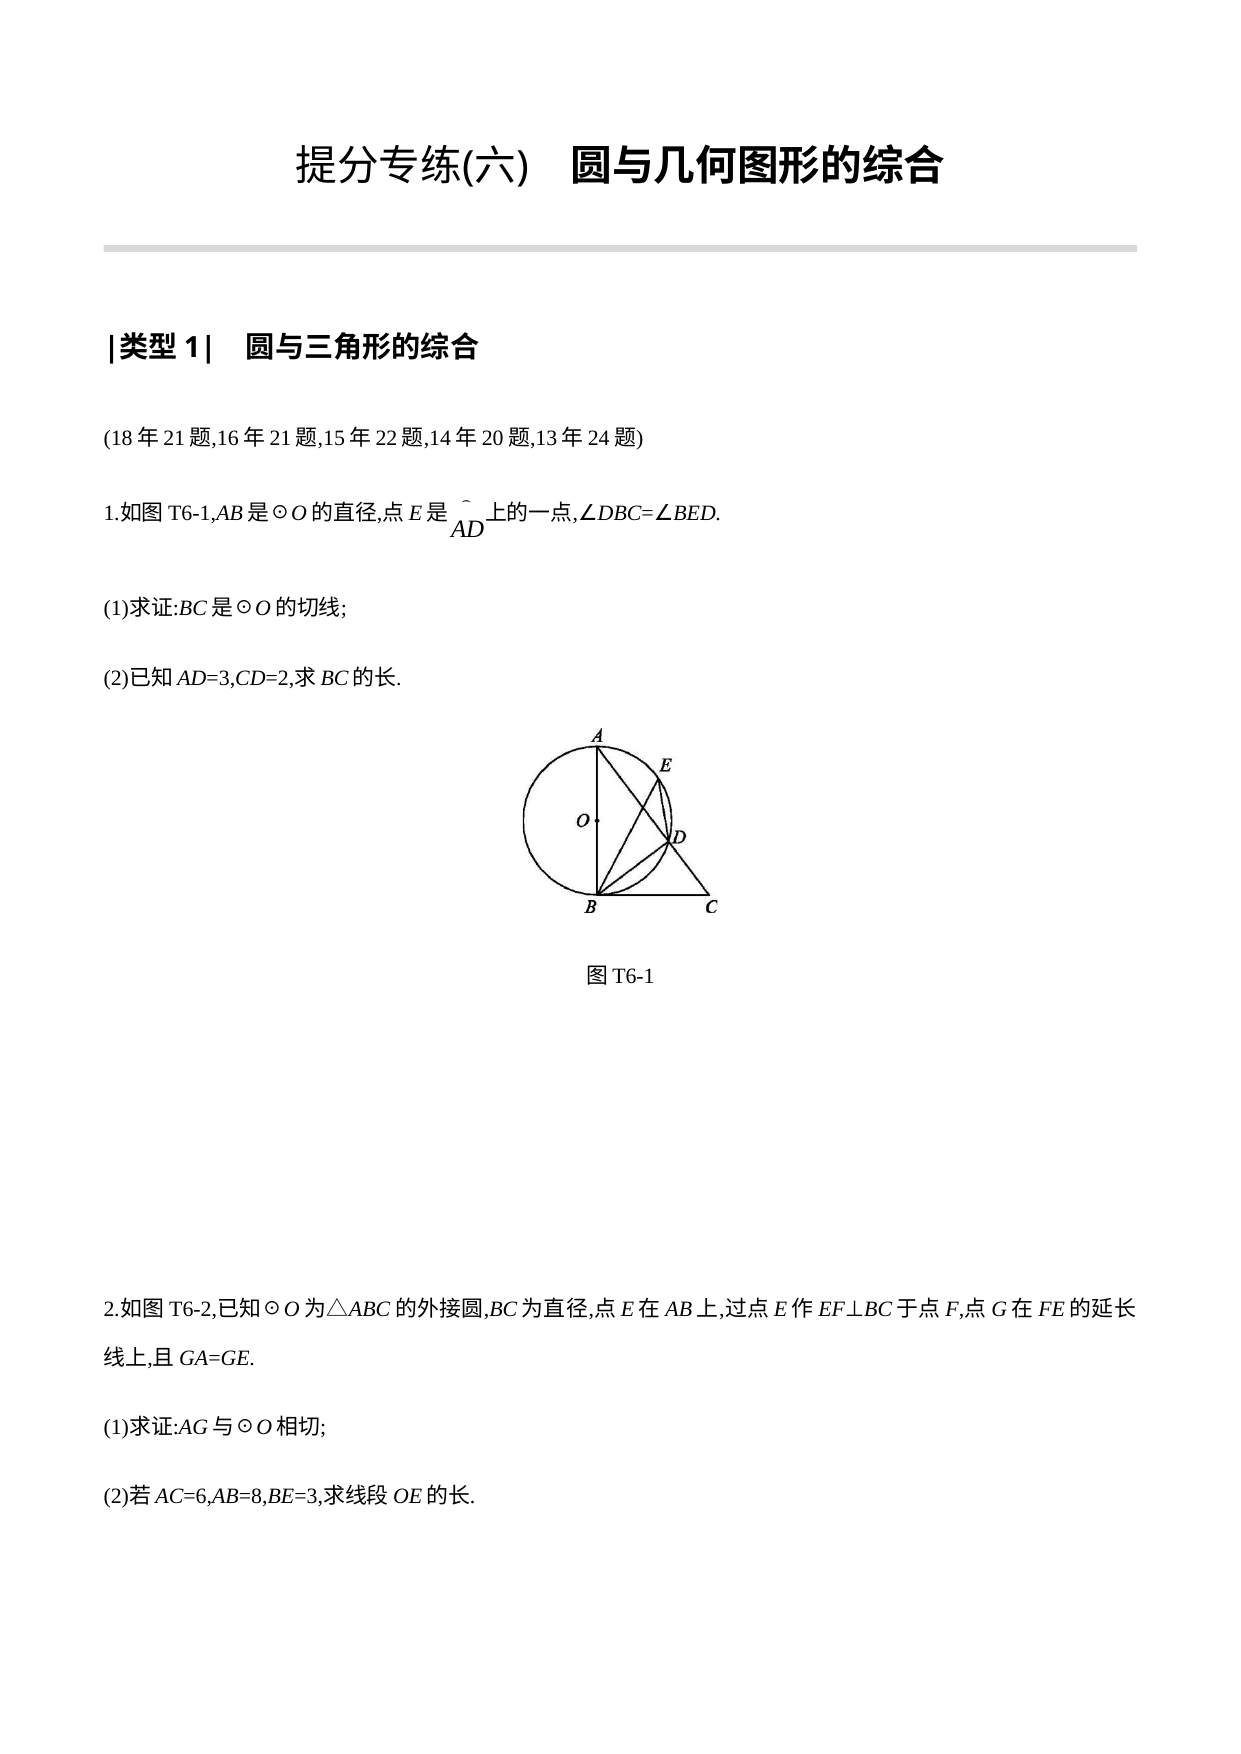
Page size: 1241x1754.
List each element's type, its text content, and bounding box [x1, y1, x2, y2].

text (1)求证:BC是☉O的切线; [103, 590, 1137, 622]
text 提分专练(六) 圆与几何图形的综合 [103, 129, 1137, 194]
text (18年21题,16年21题,15年22题,14年20题,13年24题) [103, 419, 1137, 452]
picture [522, 728, 718, 913]
text 1.如图T6-1,AB是☉O的直径,点E是上的一点,∠DBC=∠BED. [103, 488, 1137, 553]
text (2)若AC=6,AB=8,BE=3,求线段OE的长. [103, 1477, 1137, 1510]
text 2.如图T6-2,已知☉O为△ABC的外接圆,BC为直径,点E在AB上,过点E作EF⊥BC于点F,点G在FE的延长线上,且GA=GE. [103, 1290, 1137, 1372]
text (2)已知AD=3,CD=2,求BC的长. [103, 659, 1137, 692]
picture [103, 245, 1137, 252]
text 图T6-1 [103, 957, 1137, 990]
text (1)求证:AG与☉O相切; [103, 1408, 1137, 1441]
text |类型1| 圆与三角形的综合 [103, 312, 1137, 377]
